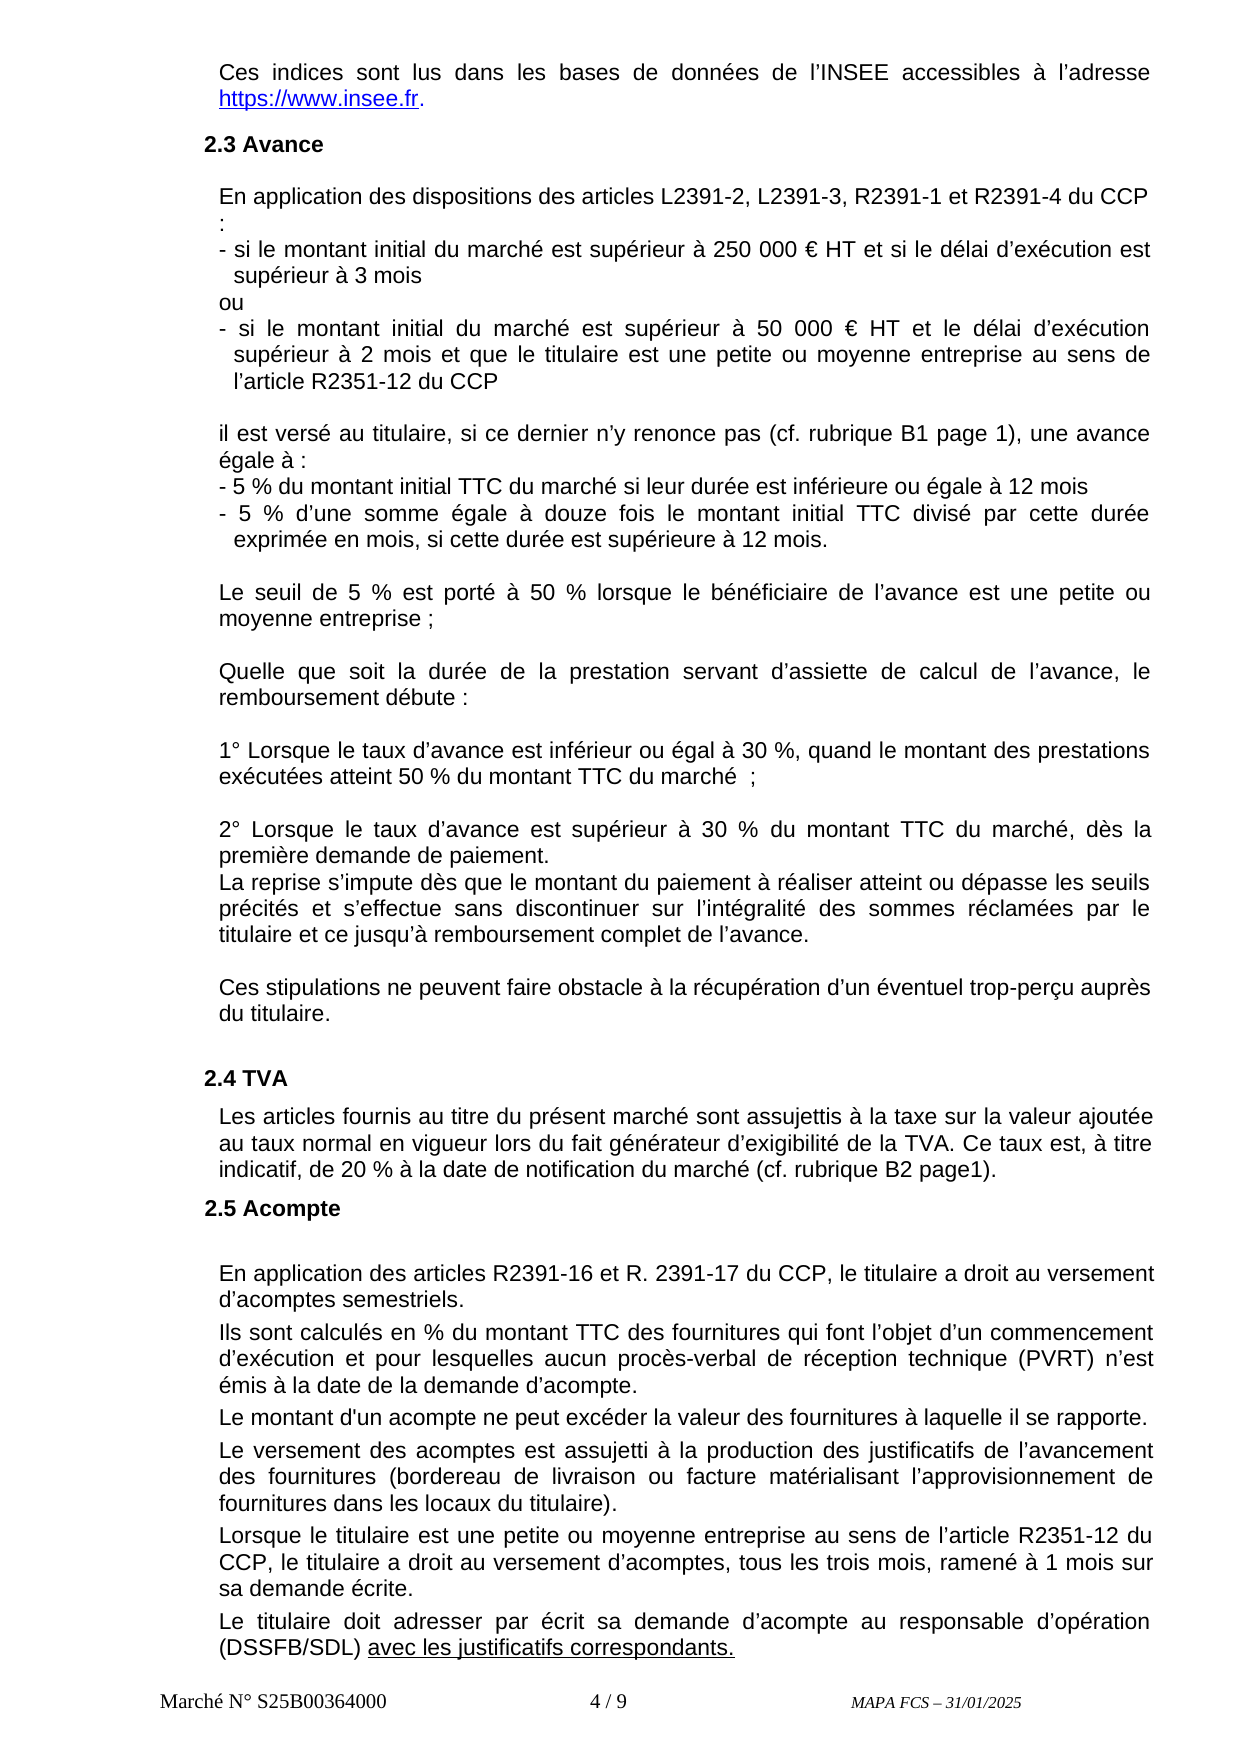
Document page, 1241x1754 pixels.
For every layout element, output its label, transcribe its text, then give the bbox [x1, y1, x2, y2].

list - 5 % d’une somme égale à douze fois le montant initial TTC divisé par cette durée exprimée en mois, si cette durée est supérieure à 12 mois. [218, 499, 1152, 552]
text 2.5 Acompte [204, 1195, 1154, 1221]
text Lorsque le titulaire est une petite ou moyenne entreprise au sens de l’article R2351-12 du CCP, le titulaire a droit au versement d’acomptes, tous les trois mois, ramené à 1 mois sur sa demande écrite. [218, 1522, 1154, 1601]
list il est versé au titulaire, si ce dernier n’y renonce pas (cf. rubrique B1 page 1), une avance égale à : [218, 420, 1152, 473]
text 2.3 Avance [204, 131, 1154, 157]
text Ces indices sont lus dans les bases de données de l’INSEE accessibles à l’adresse https://www.insee.fr. [218, 59, 1152, 112]
text La reprise s’impute dès que le montant du paiement à réaliser atteint ou dépasse les seuils précités et s’effectue sans discontinuer sur l’intégralité des sommes réclamées par le titulaire et ce jusqu’à remboursement complet de l’avance. [218, 868, 1152, 947]
text Quelle que soit la durée de la prestation servant d’assiette de calcul de l’avance, le remboursement débute : [218, 658, 1152, 710]
list - 5 % du montant initial TTC du marché si leur durée est inférieure ou égale à 12 mois [218, 473, 1152, 499]
text En application des articles R2391-16 et R. 2391-17 du CCP, le titulaire a droit au versement d’acomptes semestriels. [218, 1260, 1154, 1313]
text 1° Lorsque le taux d’avance est inférieur ou égal à 30 %, quand le montant des prestations exécutées atteint 50 % du montant TTC du marché ; [218, 737, 1152, 789]
text Le titulaire doit adresser par écrit sa demande d’acompte au responsable d’opération (DSSFB/SDL) avec les justificatifs correspondants. [218, 1608, 1152, 1660]
list - si le montant initial du marché est supérieur à 250 000 € HT et si le délai d’exécution est supérieur à 3 mois [218, 236, 1152, 289]
text Ils sont calculés en % du montant TTC des fournitures qui font l’objet d’un commencement d’exécution et pour lesquelles aucun procès-verbal de réception technique (PVRT) n’est émis à la date de la demande d’acompte. [218, 1319, 1154, 1398]
text Le seuil de 5 % est porté à 50 % lorsque le bénéficiaire de l’avance est une petite ou moyenne entreprise ; [218, 578, 1152, 631]
text Le montant d'un acompte ne peut excéder la valeur des fournitures à laquelle il se rapporte. [218, 1404, 1154, 1431]
text En application des dispositions des articles L2391-2, L2391-3, R2391-1 et R2391-4 du CCP : [218, 183, 1152, 236]
text Ces stipulations ne peuvent faire obstacle à la récupération d’un éventuel trop-perçu auprès du titulaire. [218, 974, 1152, 1027]
list ou [218, 289, 1152, 315]
text Le versement des acomptes est assujetti à la production des justificatifs de l’avancement des fournitures (bordereau de livraison ou facture matérialisant l’approvisionnement de fournitures dans les locaux du titulaire). [218, 1437, 1154, 1516]
text 2° Lorsque le taux d’avance est supérieur à 30 % du montant TTC du marché, dès la première demande de paiement. [218, 816, 1152, 868]
subtitle Les articles fournis au titre du présent marché sont assujettis à la taxe sur la valeur ajoutée au taux normal en vigueur lors du fait générateur d’exigibilité de taux est, à titre indicatif, de 20 % à la date de notification du marché (cf. rubrique B2 page1). [218, 1103, 1154, 1182]
text 2.4 TVA [204, 1064, 1154, 1091]
list - si le montant initial du marché est supérieur à 50 000 € HT et le délai d’exécution supérieur à 2 mois et que le titulaire est une petite ou moyenne entreprise au sens de l’article R2351-12 du CCP [218, 315, 1152, 394]
